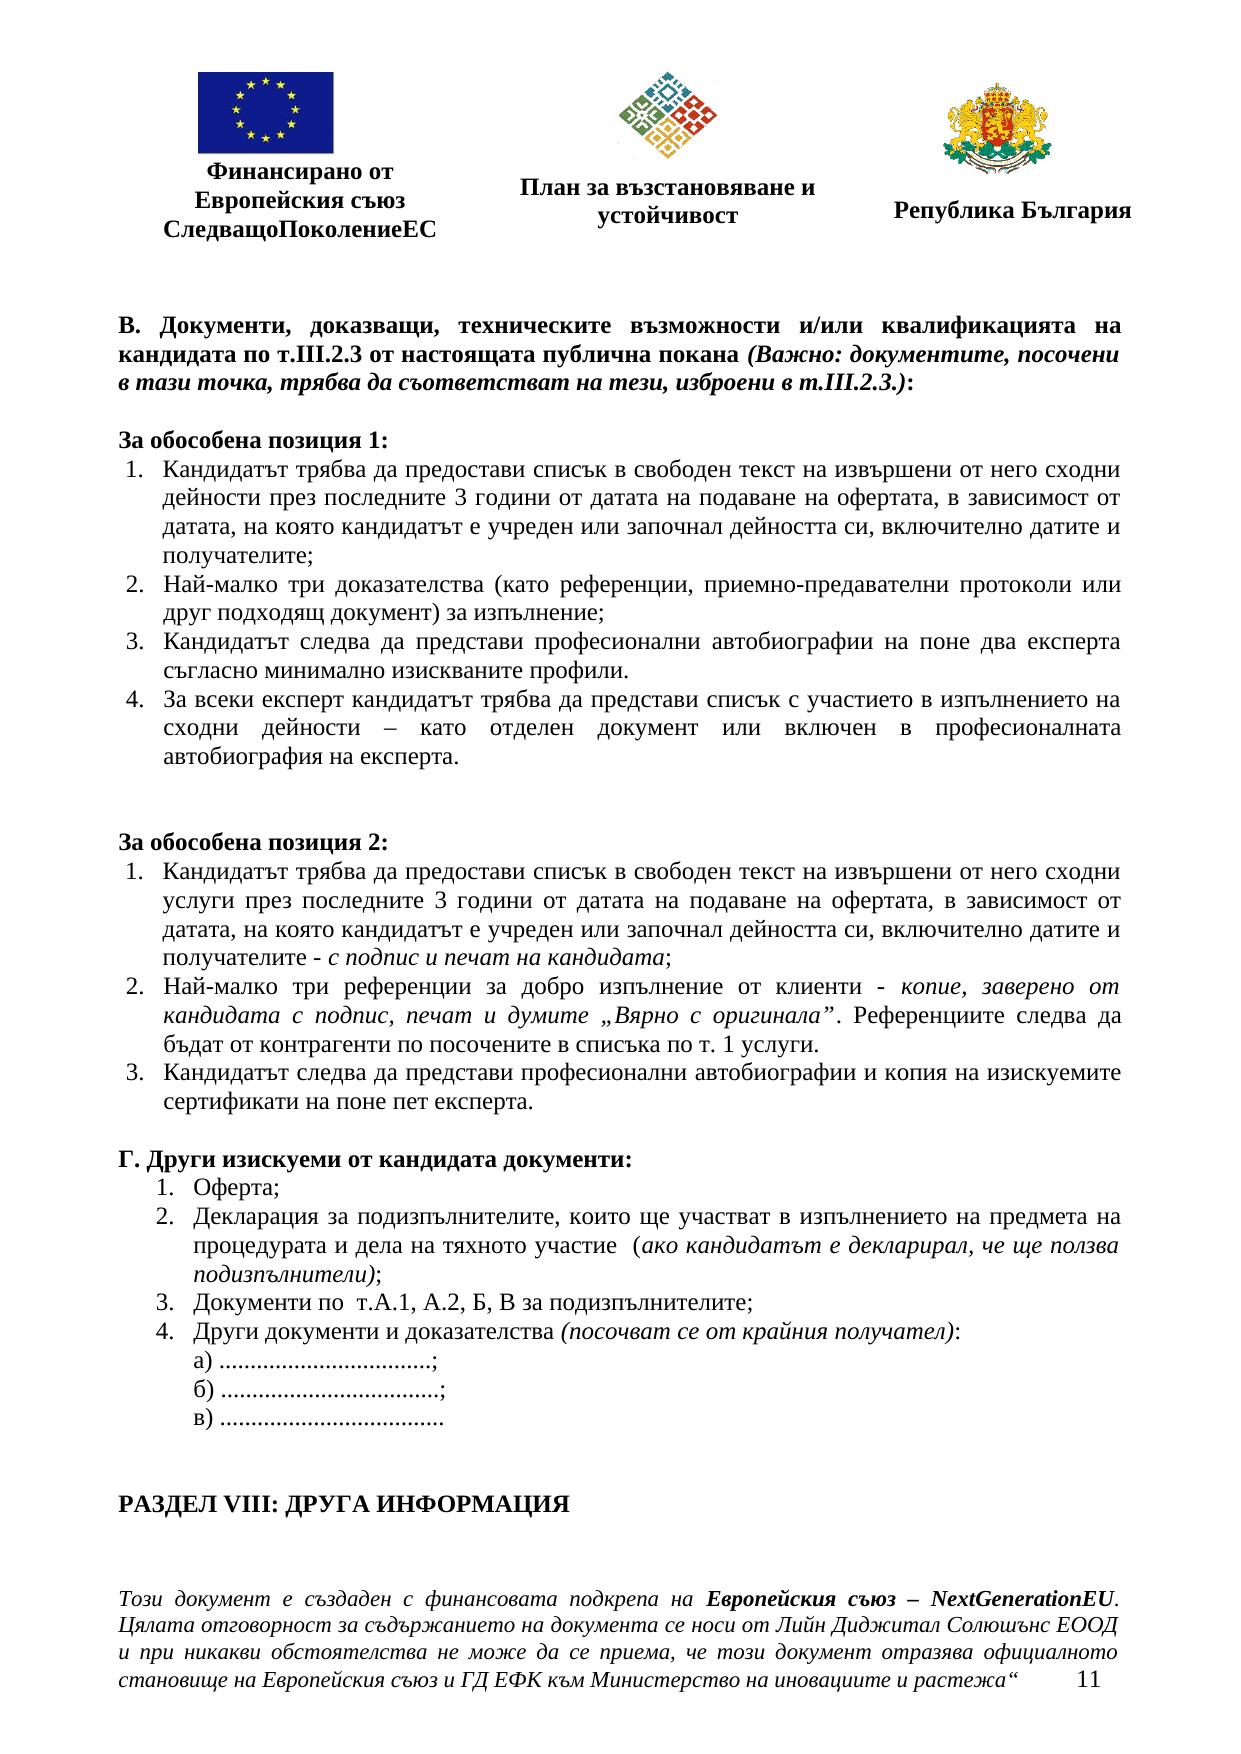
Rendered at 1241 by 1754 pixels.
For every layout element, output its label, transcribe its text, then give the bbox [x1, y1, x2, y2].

picture [617, 71, 718, 159]
list За всеки експерт кандидатът трябва да представи списък с участието в изпълнението на сходни дейности – като отделен документ или включен в професионалната автобиография на експерта. [126, 684, 1122, 770]
list Най-малко три референции за добро изпълнение от клиенти - копие, заверено от кандидата с подпис, печат и думите „Вярно с оригинала”. Референциите следва да бъдат от контрагенти по посочените в списъка по т. 1 услуги. [126, 971, 1122, 1057]
picture [942, 81, 1052, 174]
text За обособена позиция 2: [118, 827, 1122, 856]
list Оферта; [156, 1172, 1122, 1201]
list Други документи и доказателства (посочват се от крайния получател): [156, 1316, 1122, 1345]
list Кандидатът трябва да предостави списък в свободен текст на извършени от него сходни дейности през последните 3 години от датата на подаване на офертата, в зависимост от датата, на която кандидатът е учреден или започнал дейността си, включително датите и получателите; [125, 454, 1122, 569]
text б) ...................................; [193, 1374, 1122, 1402]
list Кандидатът следва да представи професионални автобиографии на поне два експерта съгласно минимално изискваните профили. [126, 626, 1122, 684]
text в) .................................... [193, 1402, 1122, 1431]
list Документи по т.А.1, А.2, Б, В за подизпълнителите; [156, 1287, 1122, 1316]
text а) ..................................; [193, 1345, 1122, 1374]
list Най-малко три доказателства (като референции, приемно-предавателни протоколи или друг подходящ документ) за изпълнение; [126, 569, 1122, 626]
list Кандидатът следва да представи професионални автобиографии и копия на изискуемите сертификати на поне пет експерта. [126, 1057, 1122, 1115]
text В. Документи, доказващи, техническите възможности и/или квалификацията на кандидата по т.ІІІ.2.3 от настоящата публична покана (Важно: документите, посочени в тази точка, трябва да съответстват на тези, изброени в т.ІІІ.2.3.): [118, 310, 1122, 396]
picture [195, 72, 336, 156]
list Декларация за подизпълнителите, които ще участват в изпълнението на предмета на процедурата и дела на тяхното участие (ако кандидатът е декларирал, че ще ползва подизпълнители); [156, 1201, 1122, 1287]
text РАЗДЕЛ VІІI: ДРУГА ИНФОРМАЦИЯ [118, 1489, 1122, 1517]
text За обособена позиция 1: [118, 425, 1122, 454]
text Г. Други изискуеми от кандидата документи: [118, 1144, 1122, 1172]
list Кандидатът трябва да предостави списък в свободен текст на извършени от него сходни услуги през последните 3 години от датата на подаване на офертата, в зависимост от датата, на която кандидатът е учреден или започнал дейността си, включително датите и получателите - с подпис и печат на кандидата; [125, 856, 1122, 971]
